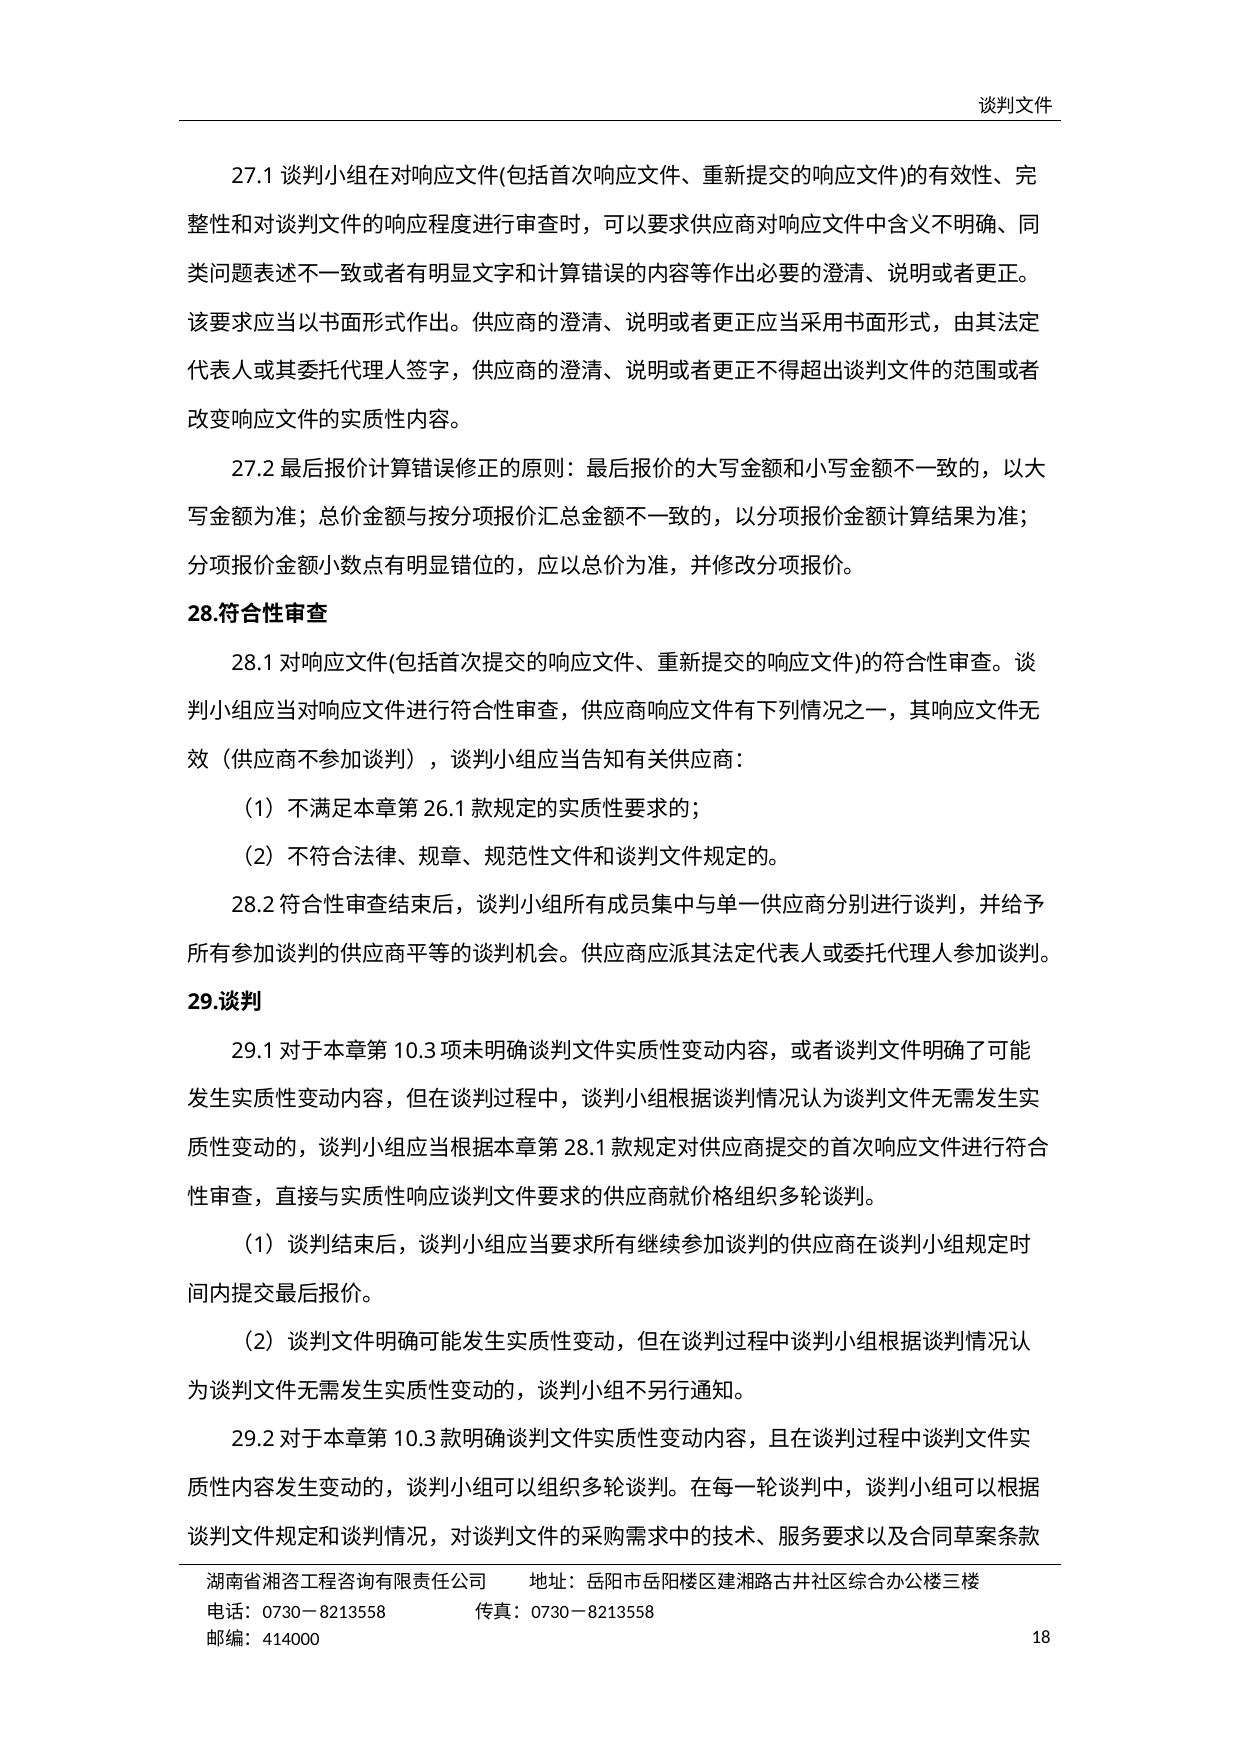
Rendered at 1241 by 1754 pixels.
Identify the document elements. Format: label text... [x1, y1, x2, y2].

text 28.1对响应文件(包括首次提交的响应文件、重新提交的响应文件)的符合性审查。谈判小组应当对响应文件进行符合性审查，供应商响应文件有下列情况之一，其响应文件无效（供应商不参加谈判），谈判小组应当告知有关供应商： [187, 644, 1053, 774]
text （2）谈判文件明确可能发生实质性变动，但在谈判过程中谈判小组根据谈判情况认为谈判文件无需发生实质性变动的，谈判小组不另行通知。 [187, 1324, 1053, 1405]
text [187, 1421, 1053, 1551]
text 27.1 谈判小组在对响应文件(包括首次响应文件、重新提交的响应文件)的有效性、完整性和对谈判文件的响应程度进行审查时，可以要求供应商对响应文件中含义不明确、同类问题表述不一致或者有明显文字和计算错误的内容等作出必要的澄清、说明或者更正。该要求应当以书面形式作出。供应商的澄清、说明或者更正应当采用书面形式，由其法定代表人或其委托代理人签字，供应商的澄清、说明或者更正不得超出谈判文件的范围或者改变响应文件的实质性内容。 [187, 158, 1053, 434]
text 27.2 最后报价计算错误修正的原则：最后报价的大写金额和小写金额不一致的，以大写金额为准；总价金额与按分项报价汇总金额不一致的，以分项报价金额计算结果为准；分项报价金额小数点有明显错位的，应以总价为准，并修改分项报价。 [187, 450, 1053, 580]
text 28.符合性审查 [187, 596, 1053, 628]
text （2）不符合法律、规章、规范性文件和谈判文件规定的。 [187, 838, 1053, 871]
text 29.1对于本章第10.3项未明确谈判文件实质性变动内容，或者谈判文件明确了可能发生实质性变动内容，但在谈判过程中，谈判小组根据谈判情况认为谈判文件无需发生实质性变动的，谈判小组应当根据本章第28.1款规定对供应商提交的首次响应文件进行符合性审查，直接与实质性响应谈判文件要求的供应商就价格组织多轮谈判。 [187, 1032, 1053, 1211]
text 28.2符合性审查结束后，谈判小组所有成员集中与单一供应商分别进行谈判，并给予所有参加谈判的供应商平等的谈判机会。供应商应派其法定代表人或委托代理人参加谈判。 [187, 887, 1053, 968]
text （1）谈判结束后，谈判小组应当要求所有继续参加谈判的供应商在谈判小组规定时间内提交最后报价。 [187, 1227, 1053, 1308]
text 29.谈判 [187, 984, 1053, 1016]
text （1）不满足本章第26.1款规定的实质性要求的； [187, 790, 1053, 823]
